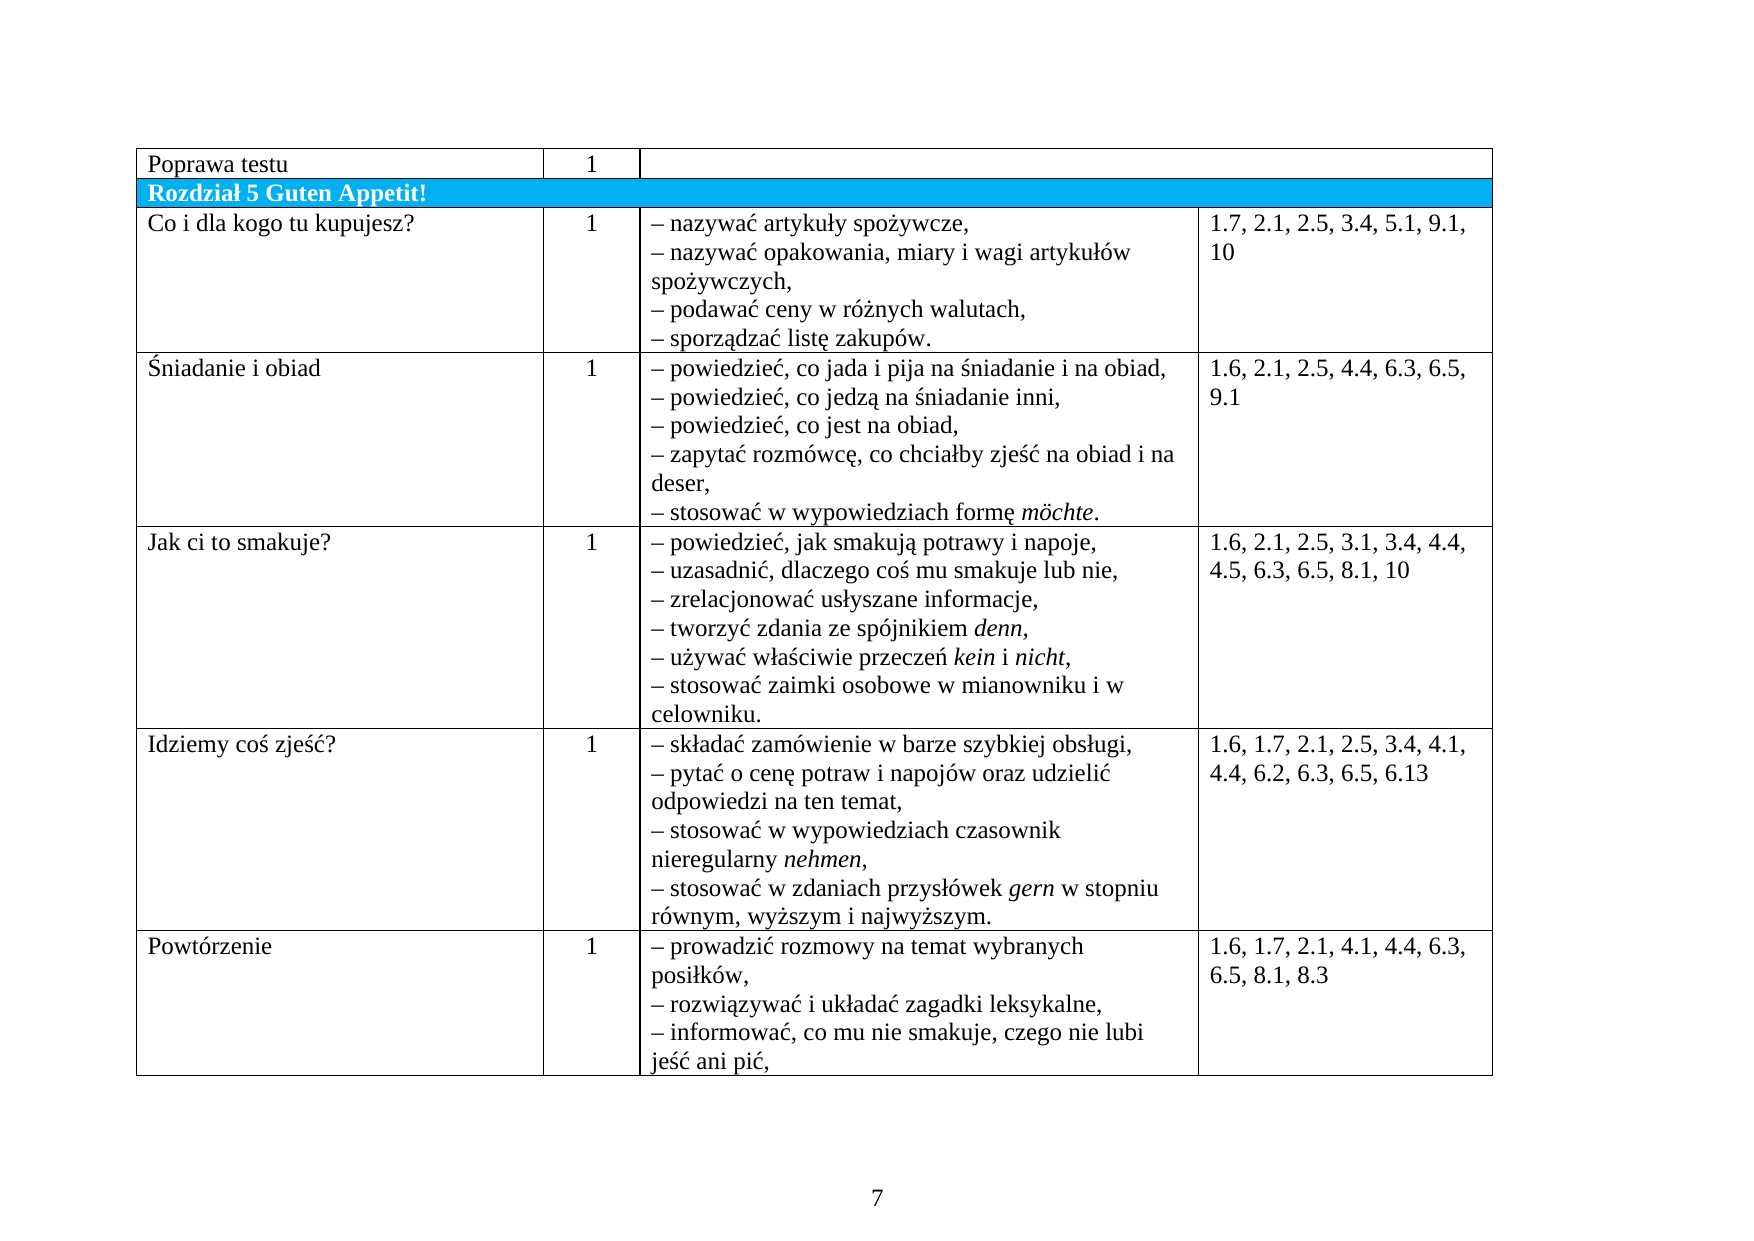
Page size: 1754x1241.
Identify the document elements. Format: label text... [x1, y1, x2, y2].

table_cell – składać zamówienie w barze szybkiej obsługi, – pytać o cenę potraw i napojów oraz udzielić odpowiedzi na ten temat, – stosować w wypowiedziach czasownik nieregularny nehmen, – stosować w zdaniach przysłówek gern w stopniu równym, wyższym i najwyższym. [641, 729, 1198, 930]
table_cell Śniadanie i obiad [137, 353, 543, 526]
table_cell Idziemy coś zjeść? [137, 729, 543, 930]
table_cell 1 [544, 729, 639, 930]
table_cell Rozdział 5 Guten Appetit! [137, 179, 1492, 207]
table_cell 1.7, 2.1, 2.5, 3.4, 5.1, 9.1, 10 [1199, 208, 1492, 352]
table_cell 1.6, 1.7, 2.1, 2.5, 3.4, 4.1, 4.4, 6.2, 6.3, 6.5, 6.13 [1199, 729, 1492, 930]
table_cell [1199, 931, 1492, 1075]
table_cell – powiedzieć, co jada i pija na śniadanie i na obiad, – powiedzieć, co jedzą na śniadanie inni, – powiedzieć, co jest na obiad, – zapytać rozmówcę, co chciałby zjeść na obiad i na deser, – stosować w wypowiedziach formę möchte. [641, 353, 1198, 526]
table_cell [641, 931, 1198, 1075]
table_cell Powtórzenie [137, 931, 543, 1075]
table_cell 1 [544, 931, 639, 1075]
table_cell 1 [544, 353, 639, 526]
table_cell Co i dla kogo tu kupujesz? [137, 208, 543, 352]
table_cell Poprawa testu [137, 149, 543, 177]
table_cell [641, 149, 1492, 177]
table_cell 1 [544, 208, 639, 352]
table_cell – nazywać artykuły spożywcze, – nazywać opakowania, miary i wagi artykułów spożywczych, – podawać ceny w różnych walutach, – sporządzać listę zakupów. [641, 208, 1198, 352]
table_cell – powiedzieć, jak smakują potrawy i napoje, – uzasadnić, dlaczego coś mu smakuje lub nie, – zrelacjonować usłyszane informacje, – tworzyć zdania ze spójnikiem denn, – używać właściwie przeczeń kein i nicht, – stosować zaimki osobowe w mianowniku i w celowniku. [641, 527, 1198, 728]
table_cell Jak ci to smakuje? [137, 527, 543, 728]
table_cell 1 [544, 527, 639, 728]
table_cell 1.6, 2.1, 2.5, 4.4, 6.3, 6.5, 9.1 [1199, 353, 1492, 526]
table_cell 1 [544, 149, 639, 177]
table_cell 1.6, 2.1, 2.5, 3.1, 3.4, 4.4, 4.5, 6.3, 6.5, 8.1, 10 [1199, 527, 1492, 728]
